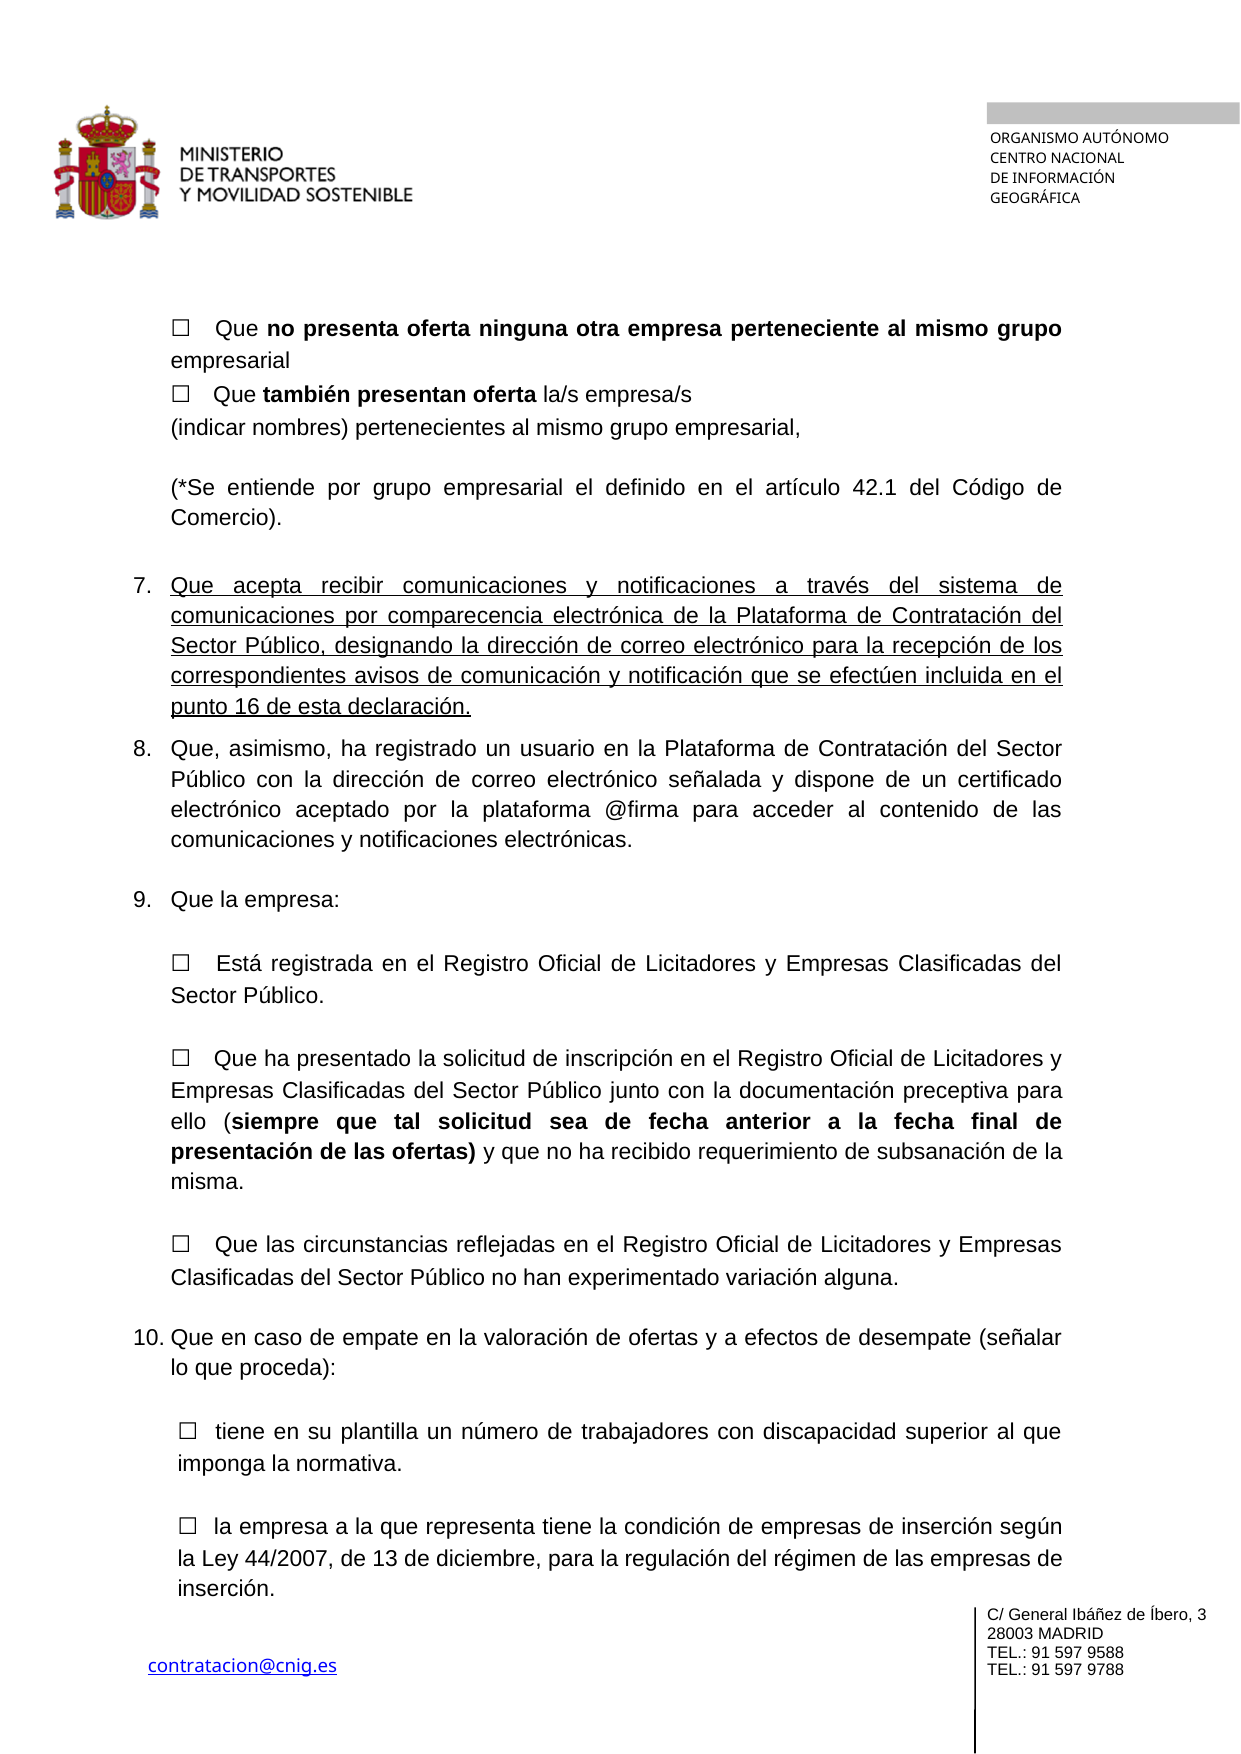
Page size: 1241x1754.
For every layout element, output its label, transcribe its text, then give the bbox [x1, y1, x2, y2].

list Que las circunstancias reflejadas en el Registro Oficial de Licitadores y Empresas Clasificadas del Sector Público no han experimentado variación alguna. [170, 1228, 1063, 1290]
list (indicar nombres) pertenecientes al mismo grupo empresarial, [170, 413, 1063, 440]
list Que la empresa: [133, 886, 1063, 913]
list Está registrada en el Registro Oficial de Licitadores y Empresas Clasificadas del Sector Público. [170, 947, 1063, 1008]
list Que no presenta oferta ninguna otra empresa perteneciente al mismo grupo empresarial [170, 312, 1063, 374]
list Que también presentan oferta la/s empresa/s [170, 377, 1063, 409]
picture [44, 101, 434, 229]
list Que, asimismo, ha registrado un usuario en la Plataforma de Contratación del Sector Público con la dirección de correo electrónico señalada y dispone de un certificado electrónico aceptado por la plataforma @firma para acceder al contenido de las comunicaciones y notificaciones electrónicas. [133, 735, 1063, 852]
list Que en caso de empate en la valoración de ofertas y a efectos de desempate (señalar lo que proceda): [133, 1324, 1063, 1381]
list tiene en su plantilla un número de trabajadores con discapacidad superior al que imponga la normativa. [177, 1414, 1063, 1476]
list la empresa a la que representa tiene la condición de empresas de inserción según la Ley 44/2007, de 13 de diciembre, para la regulación del régimen de las empresas de inserción. [177, 1510, 1063, 1602]
list (*Se entiende por grupo empresarial el definido en el artículo 42.1 del Código de Comercio). [170, 474, 1063, 530]
list Que acepta recibir comunicaciones y notificaciones a través del sistema de comunicaciones por comparecencia electrónica de la Plataforma de Contratación del Sector Público, designando la dirección de correo electrónico para la recepción de los correspondientes avisos de comunicación y notificación que se efectúen incluida en el punto 16 de esta declaración. [133, 572, 1063, 719]
list Que ha presentado la solicitud de inscripción en el Registro Oficial de Licitadores y Empresas Clasificadas del Sector Público junto con la documentación preceptiva para ello (siempre que tal solicitud sea de fecha anterior a la fecha final de presentación de las ofertas) y que no ha recibido requerimiento de subsanación de la misma. [170, 1042, 1063, 1194]
